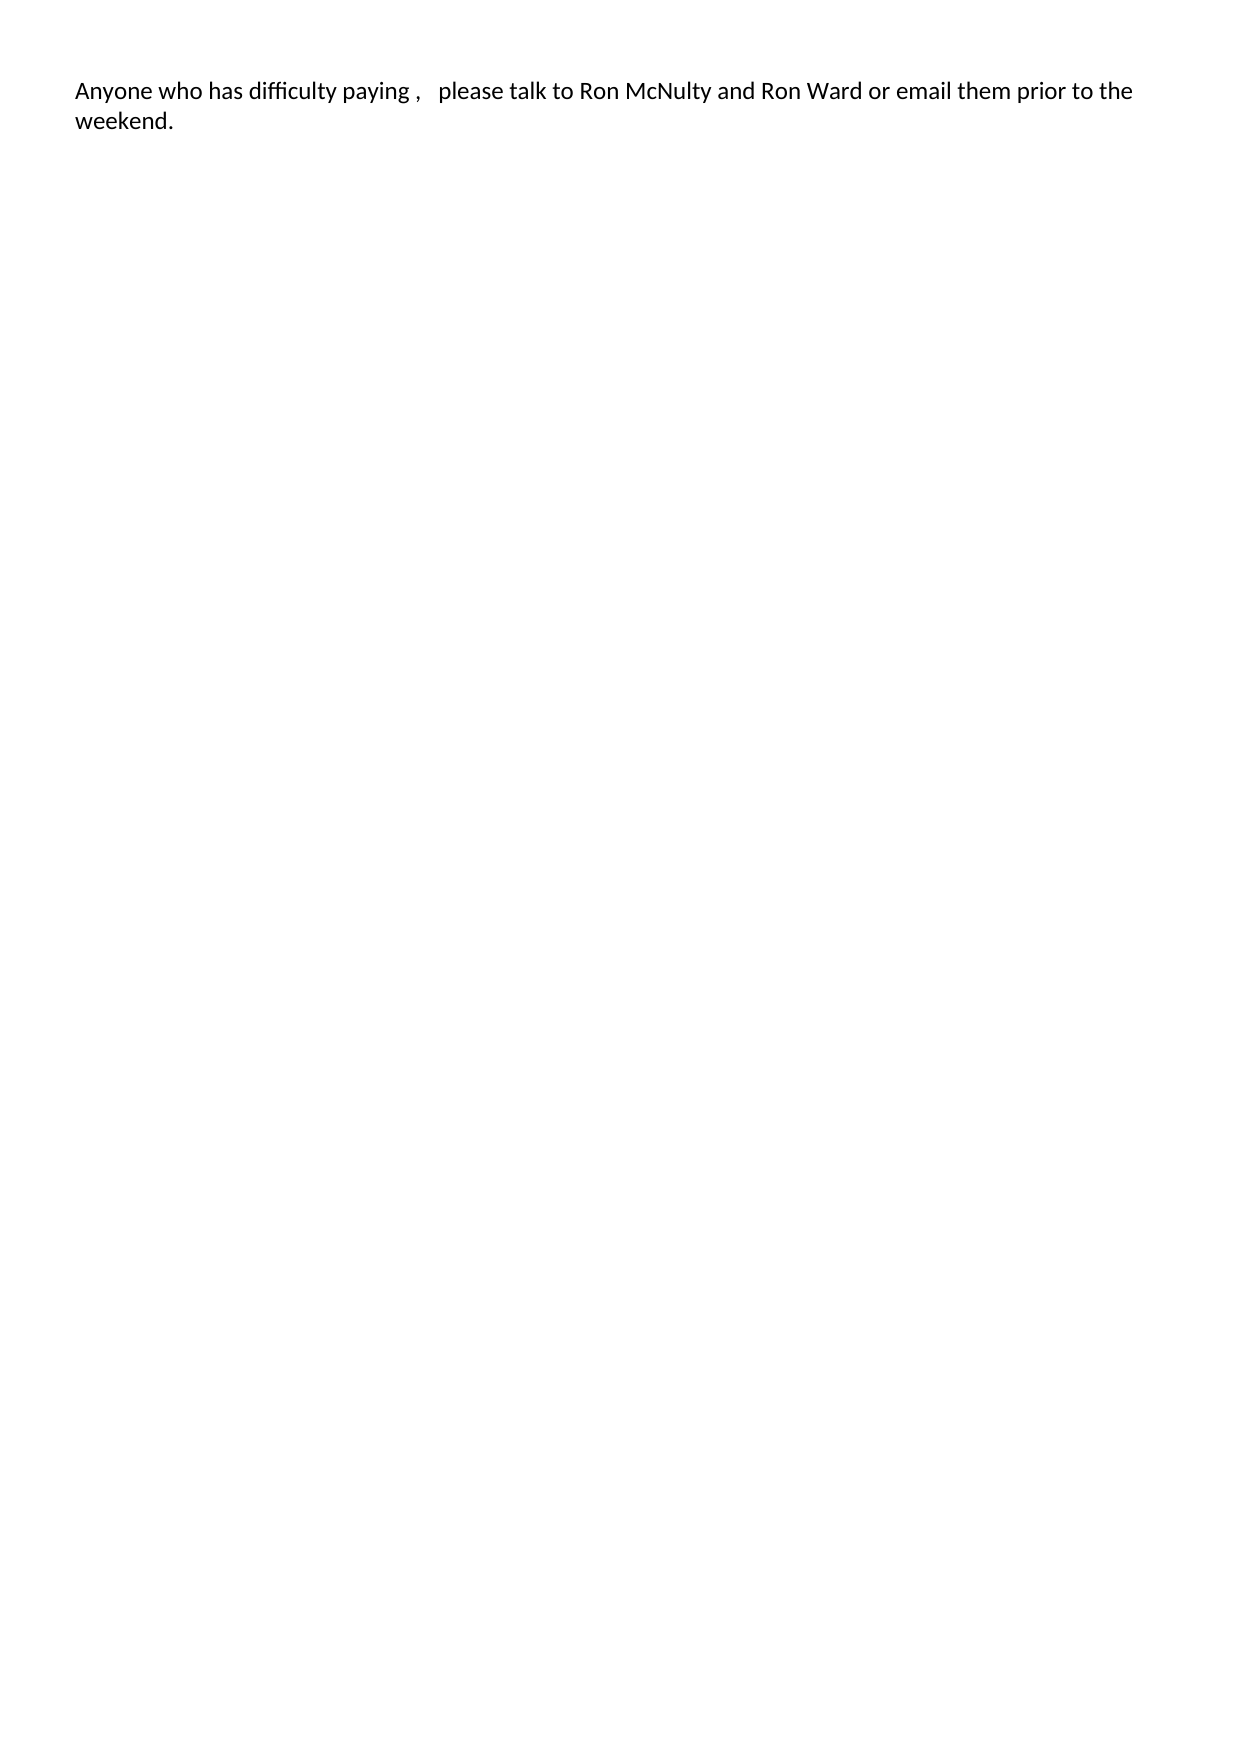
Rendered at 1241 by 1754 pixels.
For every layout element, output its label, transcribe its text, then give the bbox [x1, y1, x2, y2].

text Anyone who has difficulty paying , please talk to Ron McNulty and Ron Ward or email them prior to the weekend. [75, 75, 1165, 136]
